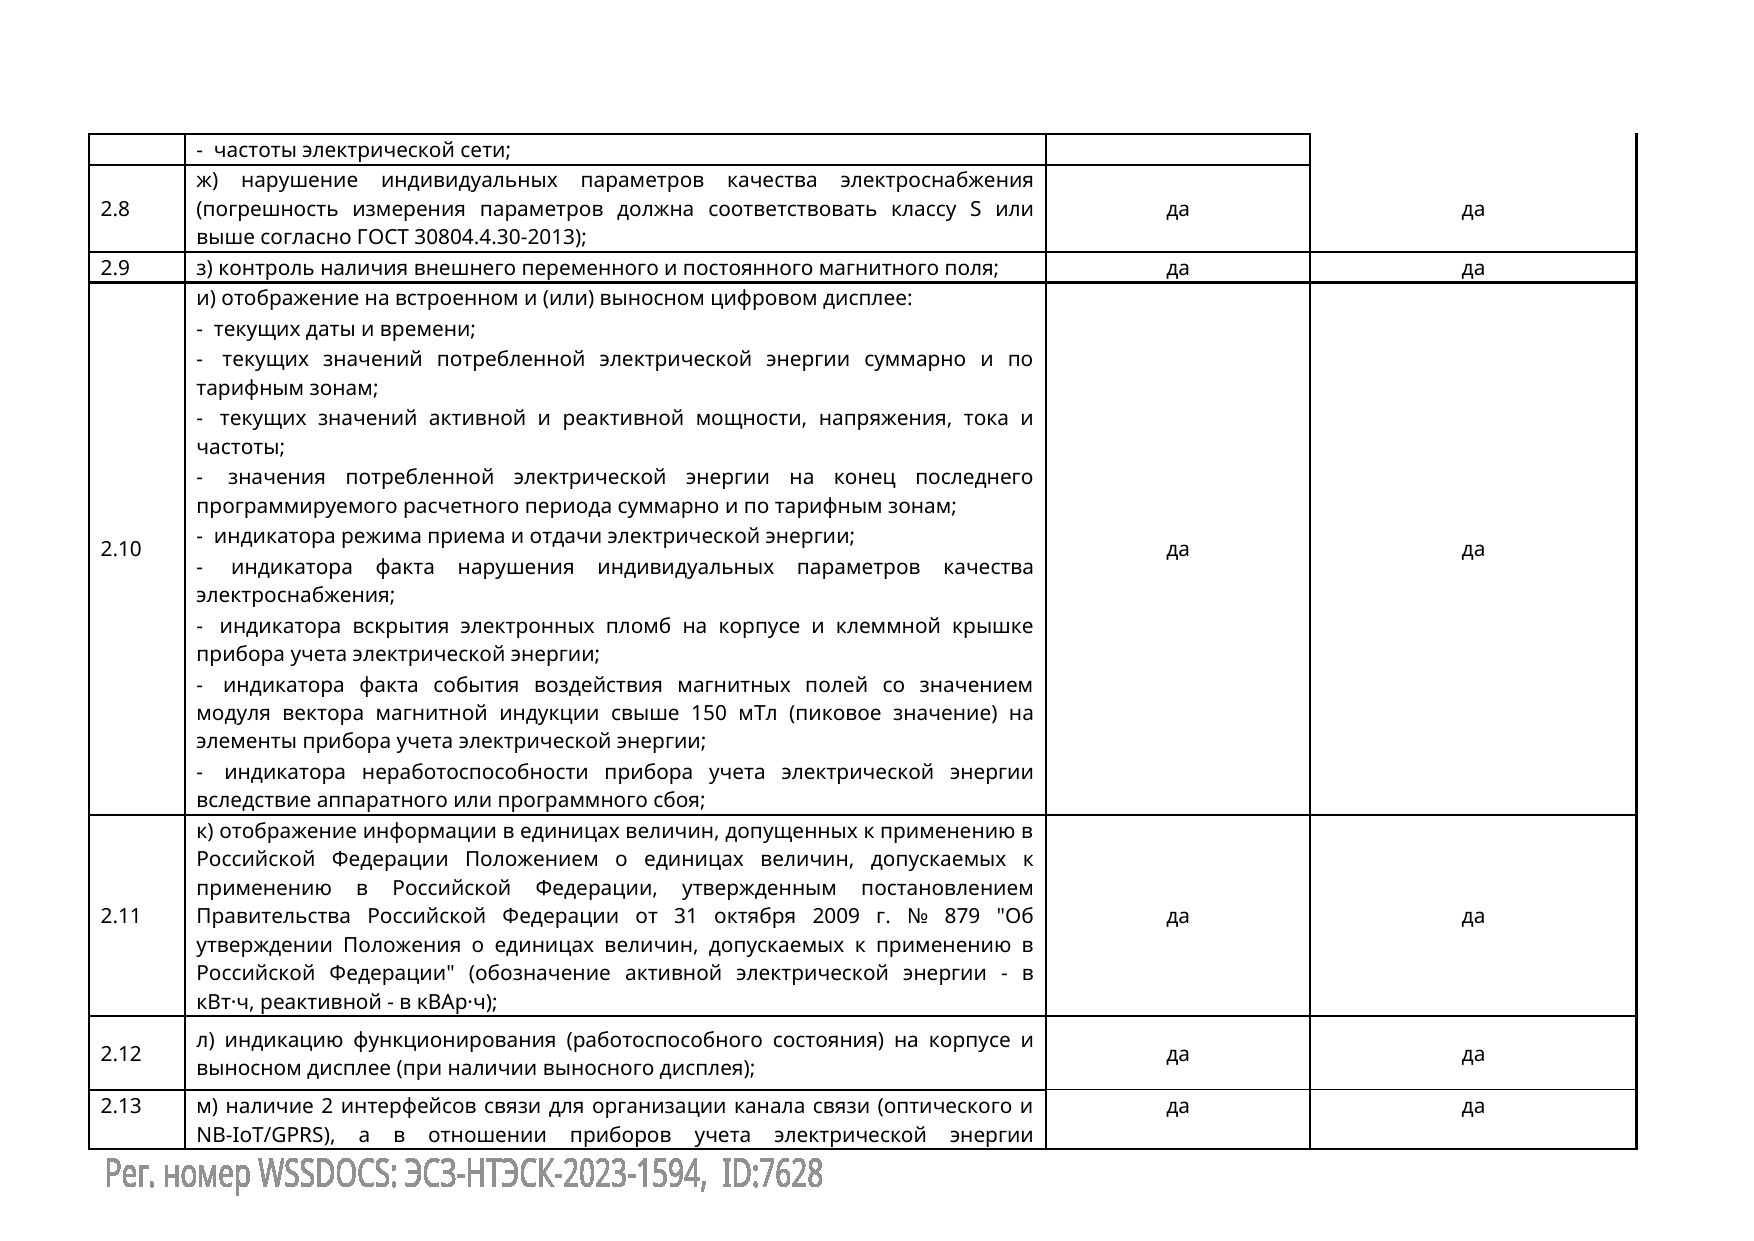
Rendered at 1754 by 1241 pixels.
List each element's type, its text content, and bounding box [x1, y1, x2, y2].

table_cell да [1311, 284, 1635, 814]
table_cell да [1311, 164, 1635, 251]
table_cell - текущих значений потребленной электрической энергии суммарно и по тарифным зонам; [186, 343, 1045, 401]
table_cell - текущих даты и времени; [186, 312, 1045, 342]
table_cell - индикатора факта события воздействия магнитных полей со значением модуля вектора магнитной индукции свыше 150 мТл (пиковое значение) на элементы прибора учета электрической энергии; [186, 668, 1045, 755]
table_cell да [1047, 253, 1309, 281]
table_cell да [1047, 816, 1309, 1015]
table_cell - индикатора неработоспособности прибора учета электрической энергии вследствие аппаратного или программного сбоя; [186, 755, 1045, 814]
table_cell л) индикацию функционирования (работоспособного состояния) на корпусе и выносном дисплее (при наличии выносного дисплея); [186, 1017, 1045, 1089]
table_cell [186, 1091, 1045, 1148]
table_cell 2.8 [90, 166, 184, 251]
table_cell 2.13 [90, 1091, 184, 1148]
table_cell 2.12 [90, 1017, 184, 1089]
table_cell да [1047, 1017, 1309, 1089]
table_cell 2.11 [90, 816, 184, 1015]
table_cell - индикатора вскрытия электронных пломб на корпусе и клеммной крышке прибора учета электрической энергии; [186, 609, 1045, 668]
table_cell - текущих значений активной и реактивной мощности, напряжения, тока и частоты; [186, 401, 1045, 460]
table_cell да [1311, 253, 1635, 281]
table_cell 2.9 [90, 253, 184, 281]
table_cell да [1311, 1090, 1635, 1148]
table_cell з) контроль наличия внешнего переменного и постоянного магнитного поля; [186, 253, 1045, 281]
table_cell - частоты электрической сети; [186, 135, 1045, 163]
table_cell к) отображение информации в единицах величин, допущенных к применению в Российской Федерации Положением о единицах величин, допускаемых к применению в Российской Федерации, утвержденным постановлением Правительства Российской Федерации от 31 октября 2009 г. № 879 "Об утверждении Положения о единицах величин, допускаемых к применению в Российской Федерации" (обозначение активной электрической энергии - в кВт·ч, реактивной - в кВАр·ч); [186, 816, 1045, 1015]
table_cell да [1311, 816, 1635, 1015]
table_cell да [1047, 284, 1309, 814]
table_cell да [1047, 1090, 1309, 1148]
table_cell 2.10 [90, 284, 184, 814]
table_cell - индикатора факта нарушения индивидуальных параметров качества электроснабжения; [186, 550, 1045, 609]
table_cell ж) нарушение индивидуальных параметров качества электроснабжения (погрешность измерения параметров должна соответствовать классу S или выше согласно ГОСТ 30804.4.30-2013); [186, 166, 1045, 251]
table_cell и) отображение на встроенном и (или) выносном цифровом дисплее: [186, 284, 1045, 312]
table_cell - значения потребленной электрической энергии на конец последнего программируемого расчетного периода суммарно и по тарифным зонам; [186, 460, 1045, 519]
table_cell да [1311, 1017, 1635, 1089]
table_cell - индикатора режима приема и отдачи электрической энергии; [186, 519, 1045, 550]
table_cell да [1047, 166, 1309, 251]
